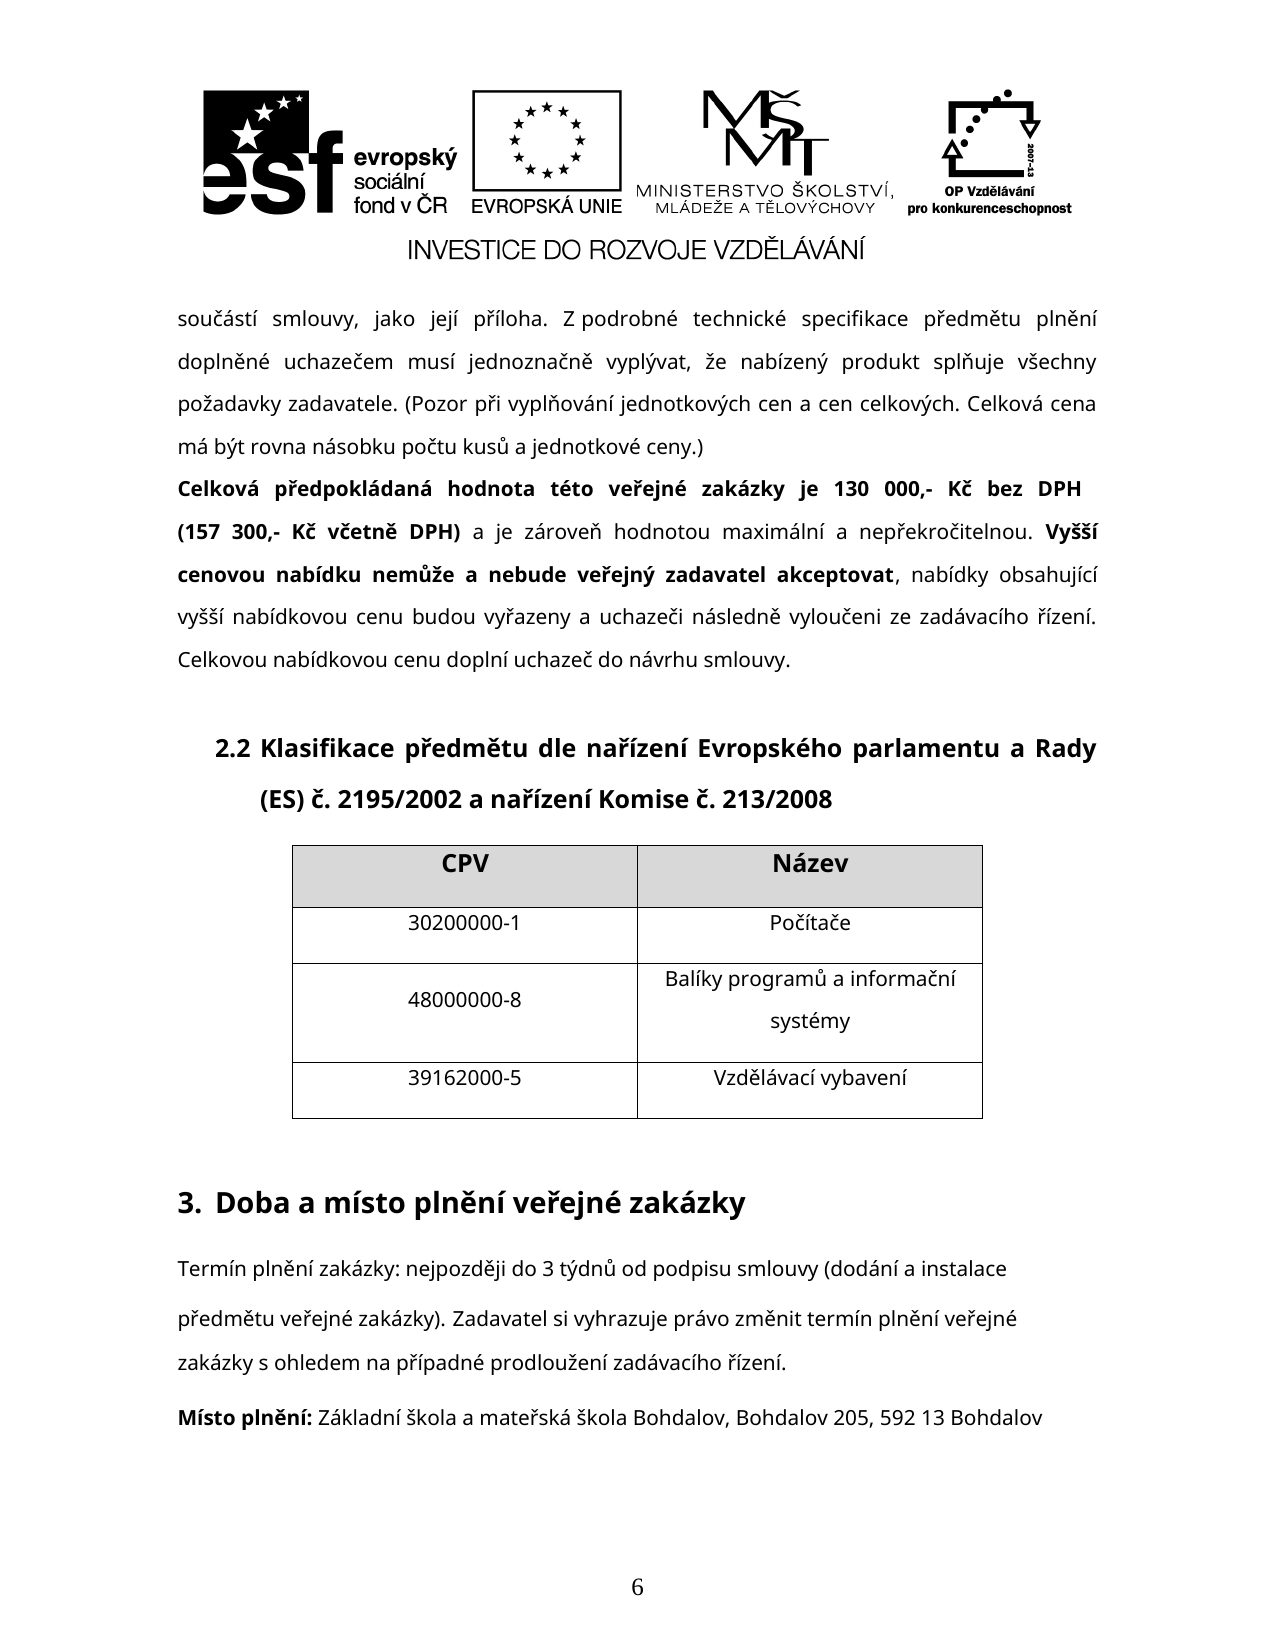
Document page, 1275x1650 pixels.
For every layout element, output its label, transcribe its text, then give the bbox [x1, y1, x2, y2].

table_cell 48000000-8 [293, 964, 637, 1062]
table_cell Balíky programů a informační systémy [638, 964, 982, 1062]
text Termín plnění zakázky: nejpozději do 3 týdnů od podpisu smlouvy (dodání a instalace předmětu veřejné zakázky). Zadavatel si vyhrazuje právo změnit termín plnění veřejné zakázky s ohledem na případné prodloužení zadávacího řízení. [177, 1254, 1098, 1377]
subtitle Doba a místo plnění veřejné zakázky [177, 1183, 1098, 1222]
subtitle Klasifikace předmětu dle nařízení Evropského parlamentu a Rady (ES) č. 2195/2002 a nařízení Komise č. 213/2008 [215, 730, 1098, 815]
table_cell Počítače [638, 908, 982, 963]
table_cell 30200000-1 [293, 908, 637, 963]
text Celková předpokládaná hodnota této veřejné zakázky je 130 000,- Kč bez DPH (157 300,- Kč včetně DPH) a je zároveň hodnotou maximální a nepřekročitelnou. Vyšší cenovou nabídku nemůže a nebude veřejný zadavatel akceptovat, nabídky obsahující vyšší nabídkovou cenu budou vyřazeny a uchazeči následně vyloučeni ze zadávacího řízení. Celkovou nabídkovou cenu doplní uchazeč do návrhu smlouvy. [177, 474, 1098, 673]
table_header Název [638, 846, 982, 907]
table_header CPV [293, 846, 637, 907]
table_cell Vzdělávací vybavení [638, 1063, 982, 1118]
text Místo plnění: Základní škola a mateřská škola Bohdalov, Bohdalov 205, 592 13 Bohdalov [177, 1403, 1098, 1432]
table_cell 39162000-5 [293, 1063, 637, 1118]
picture [177, 73, 1098, 276]
